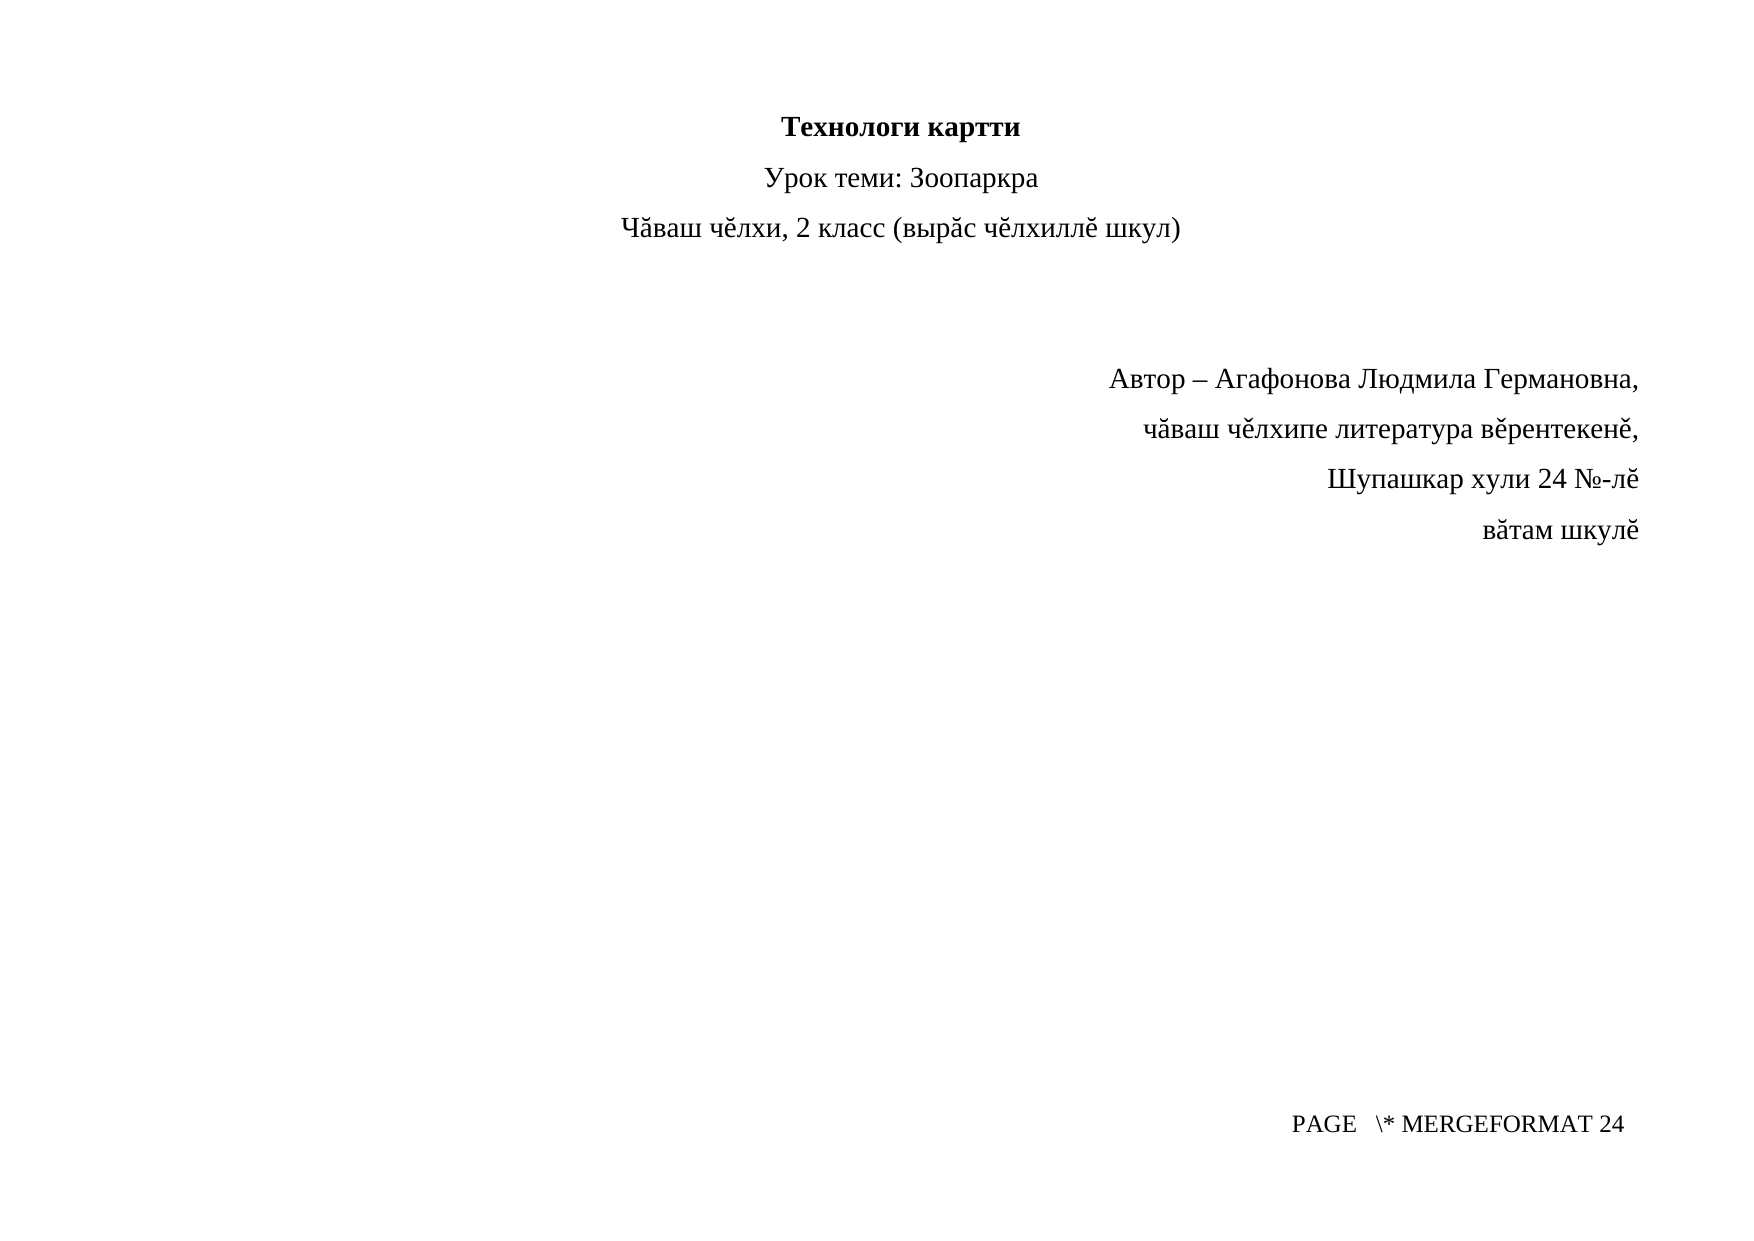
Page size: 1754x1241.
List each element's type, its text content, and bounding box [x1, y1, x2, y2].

text Урок теми: Зоопаркра [177, 160, 1624, 193]
text чăваш чěлхипе литература вěрентекенě, [177, 411, 1639, 445]
text Чăваш чĕлхи, 2 класс (вырăс чĕлхиллĕ шкул) [177, 210, 1624, 243]
text вăтам шкулĕ [177, 512, 1639, 545]
text Технологи картти [177, 109, 1624, 143]
text Автор – Агафонова Людмила Германовна, [177, 361, 1639, 394]
text Шупашкар хули 24 №-лĕ [177, 462, 1639, 495]
